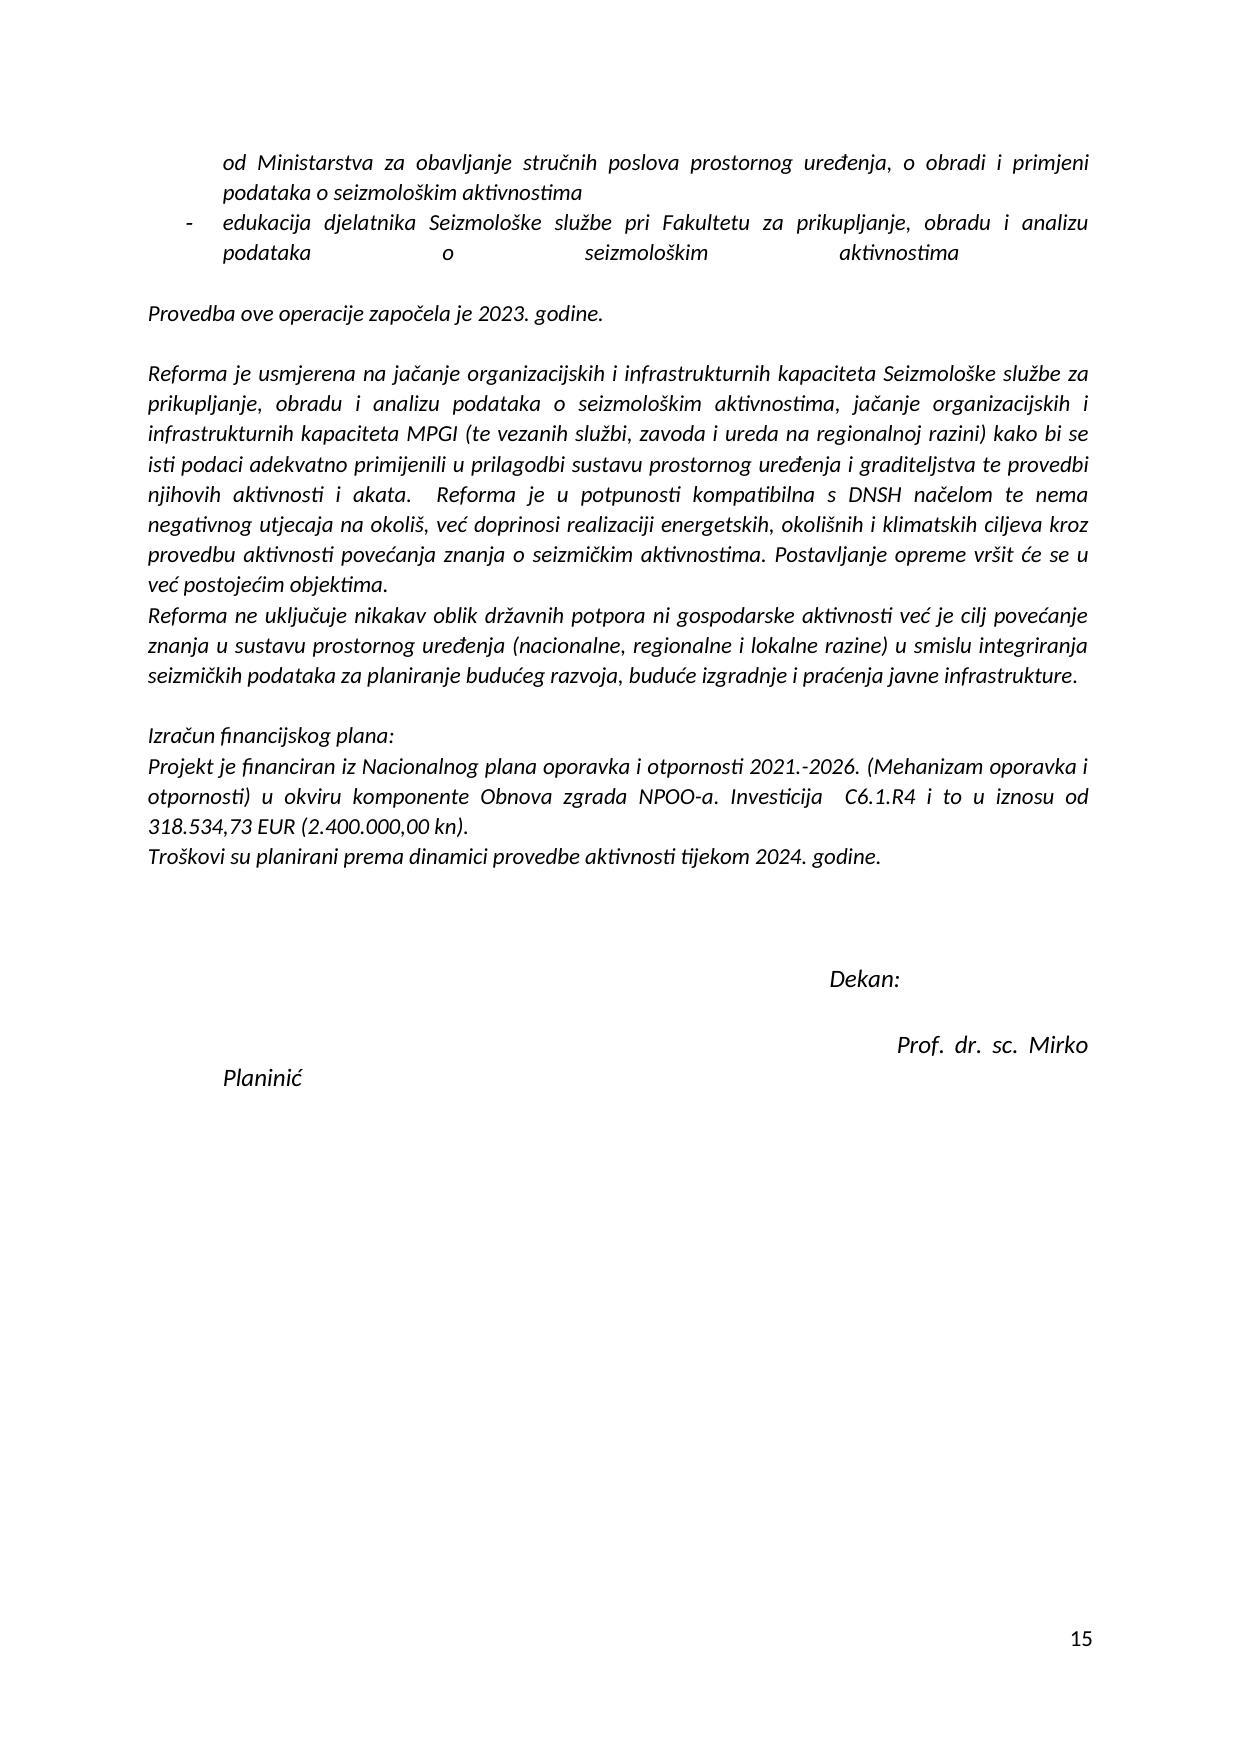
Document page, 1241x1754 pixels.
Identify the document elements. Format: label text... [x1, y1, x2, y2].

text Reforma ne uključuje nikakav oblik državnih potpora ni gospodarske aktivnosti već je cilj povećanje znanja u sustavu prostornog uređenja (nacionalne, regionalne i lokalne razine) u smislu integriranja seizmičkih podataka za planiranje budućeg razvoja, buduće izgradnje i praćenja javne infrastrukture. [148, 601, 1093, 689]
text Reforma je usmjerena na jačanje organizacijskih i infrastrukturnih kapaciteta Seizmološke službe za prikupljanje, obradu i analizu podataka o seizmološkim aktivnostima, jačanje organizacijskih i infrastrukturnih kapaciteta MPGI (te vezanih službi, zavoda i ureda na regionalnoj razini) kako bi se isti podaci adekvatno primijenili u prilagodbi sustavu prostornog uređenja i graditeljstva te provedbi njihovih aktivnosti i akata. Reforma je u potpunosti kompatibilna s DNSH načelom te nema negativnog utjecaja na okoliš, već doprinosi realizaciji energetskih, okolišnih i klimatskih ciljeva kroz provedbu aktivnosti povećanja znanja o seizmičkim aktivnostima. Postavljanje opreme vršit će se u već postojećim objektima. [148, 359, 1093, 598]
list edukacija djelatnika Seizmološke službe pri Fakultetu za prikupljanje, obradu i analizu podataka o seizmološkim aktivnostima [185, 208, 1093, 296]
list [185, 148, 1093, 206]
list Dekan: [223, 963, 1093, 994]
text Provedba ove operacije započela je 2023. godine. [148, 299, 1093, 327]
text Projekt je financiran iz Nacionalnog plana oporavka i otpornosti 2021.-2026. (Mehanizam oporavka i otpornosti) u okviru komponente Obnova zgrada NPOO-a. Investicija C6.1.R4 i to u iznosu od 318.534,73 EUR (2.400.000,00 kn). [148, 752, 1093, 840]
list Prof. dr. sc. Mirko Planinić [223, 1029, 1093, 1092]
text Izračun financijskog plana: [148, 722, 1093, 749]
text Troškovi su planirani prema dinamici provedbe aktivnosti tijekom 2024. godine. [148, 842, 1093, 870]
